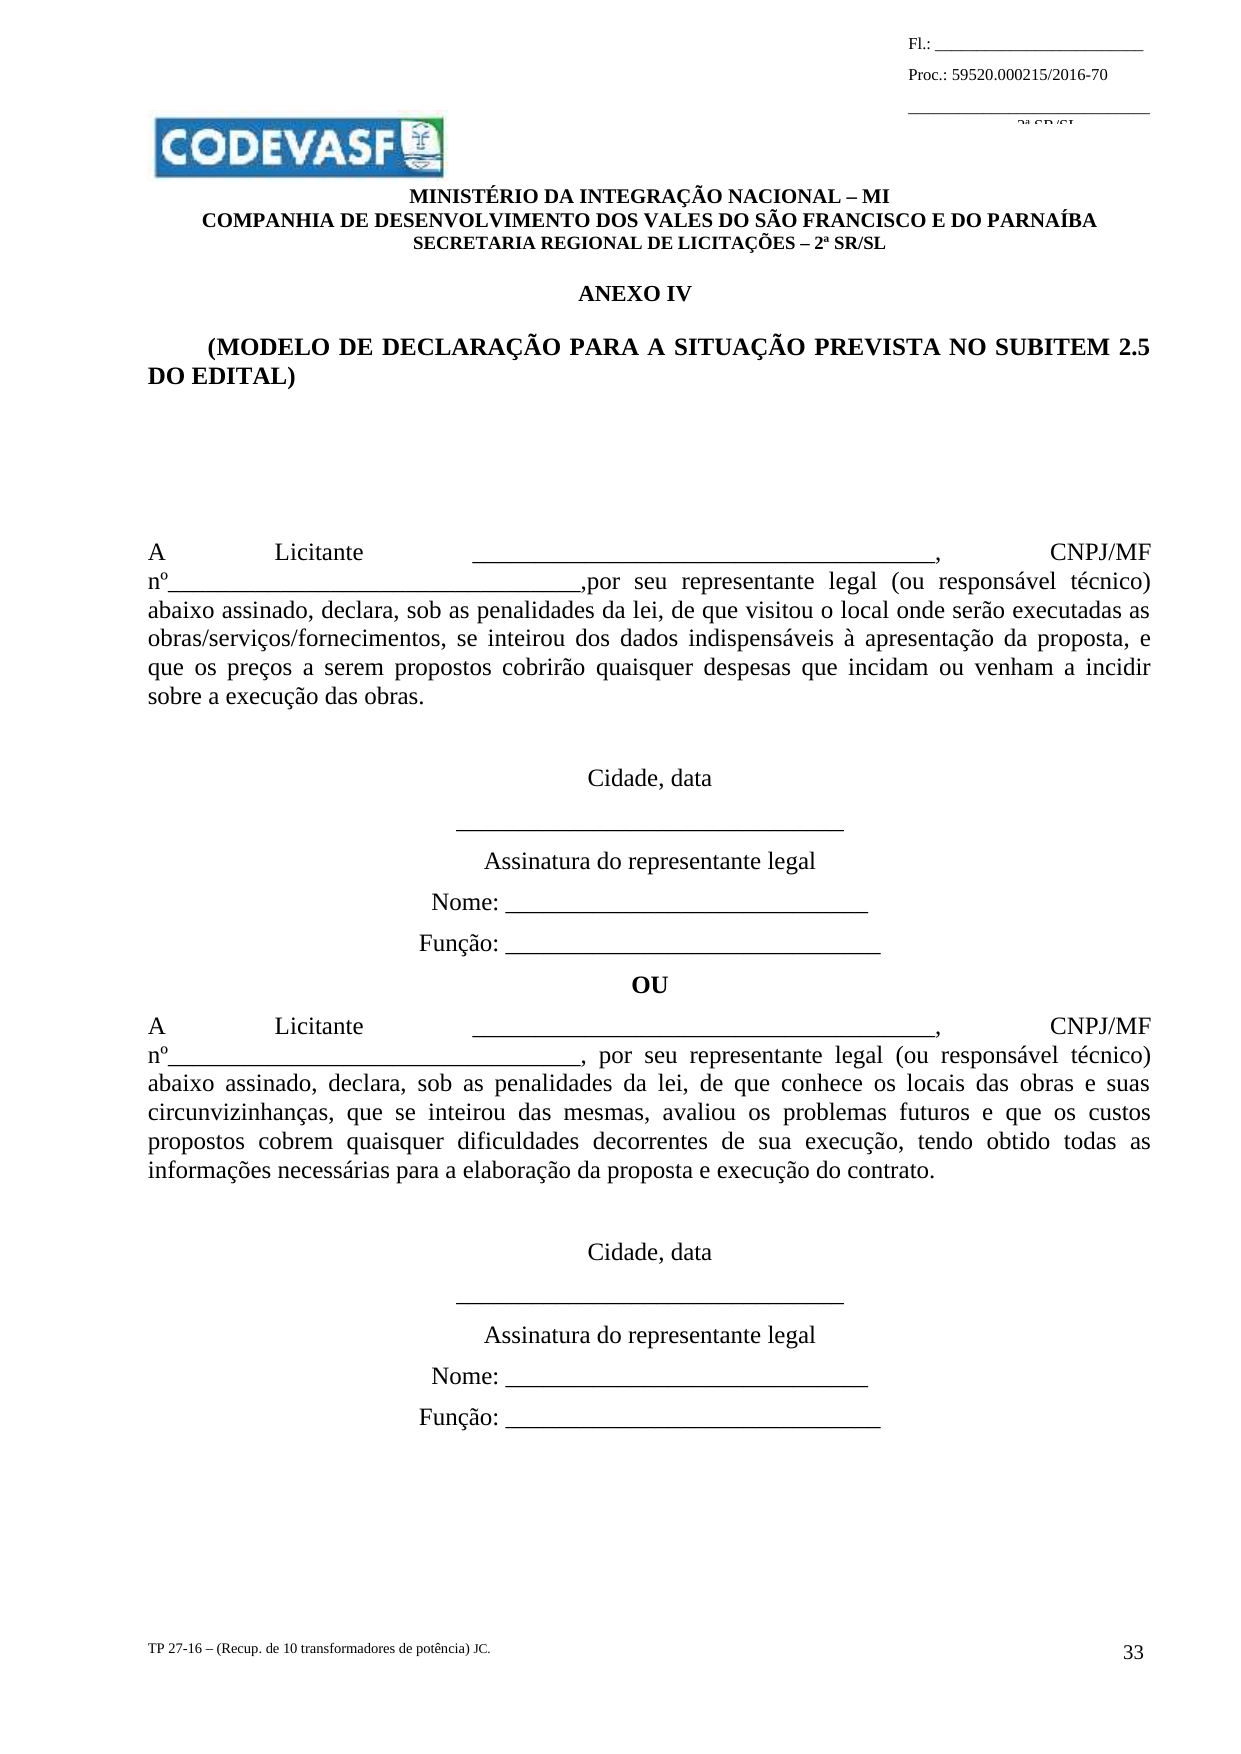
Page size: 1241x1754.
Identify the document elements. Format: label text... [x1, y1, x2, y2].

list (MODELO DE DECLARAÇÃO PARA A SITUAÇÃO PREVISTA NO SUBITEM 2.5 DO EDITAL) [148, 332, 1152, 390]
list Cidade, data [148, 1237, 1152, 1266]
list A Licitante _____________________________________, CNPJ/MF nº_________________________________, por seu representante legal (ou responsável técnico) abaixo assinado, declara, sob as penalidades da lei, de que conhece os locais das obras e suas circunvizinhanças, que se inteirou das mesmas, avaliou os problemas futuros e que os custos propostos cobrem quaisquer dificuldades decorrentes de sua execução, tendo obtido todas as informações necessárias para a elaboração da proposta e execução do contrato. [148, 1011, 1152, 1183]
picture [147, 110, 450, 184]
list Assinatura do representante legal [148, 1320, 1152, 1348]
list Nome: _____________________________ [148, 1361, 1152, 1390]
list Nome: _____________________________ [148, 887, 1152, 916]
list Função: ______________________________ [148, 928, 1152, 957]
list Assinatura do representante legal [148, 846, 1152, 875]
list Cidade, data [148, 763, 1152, 792]
list Função: ______________________________ [148, 1402, 1152, 1431]
list _______________________________ [148, 1278, 1152, 1307]
list OU [148, 970, 1152, 998]
text ANEXO IV [148, 280, 1122, 306]
list A Licitante _____________________________________, CNPJ/MF nº_________________________________,por seu representante legal (ou responsável técnico) abaixo assinado, declara, sob as penalidades da lei, de que visitou o local onde serão executadas as obras/serviços/fornecimentos, se inteirou dos dados indispensáveis à apresentação da proposta, e que os preços a serem propostos cobrirão quaisquer despesas que incidam ou venham a incidir sobre a execução das obras. [148, 537, 1152, 710]
list _______________________________ [148, 805, 1152, 833]
